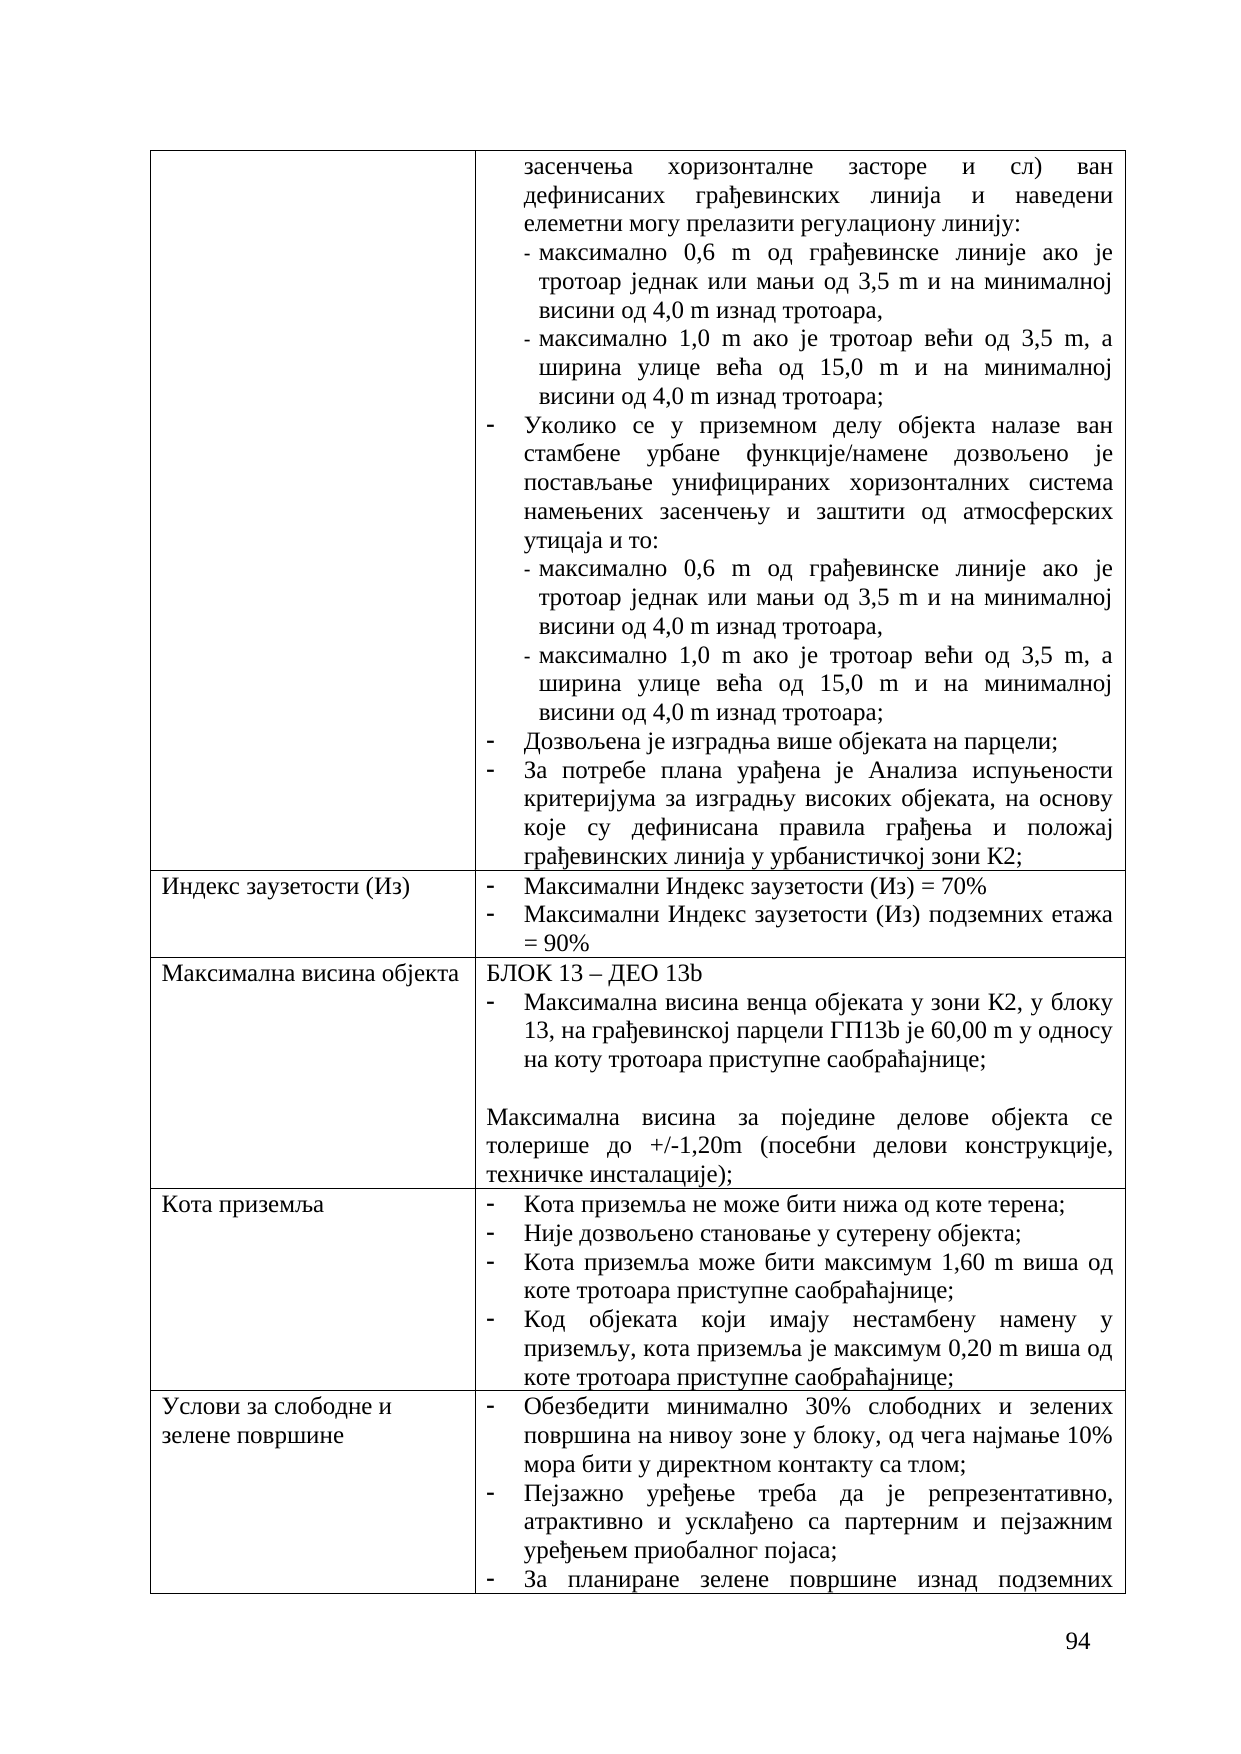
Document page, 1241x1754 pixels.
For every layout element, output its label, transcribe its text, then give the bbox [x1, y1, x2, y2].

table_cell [476, 151, 1125, 870]
table_cell Кота приземља не може бити нижа од коте терена; Није дозвољено становање у сутерену објекта; Кота приземља може бити максимум 1,60 m виша од коте тротоара приступне саобраћајнице; Код објеката који имају нестамбену намену у приземљу, кота приземља је максимум 0,20 m виша од коте тротоара приступне саобраћајнице; [476, 1189, 1125, 1390]
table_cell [151, 151, 475, 870]
table_cell Максимална висина објекта [151, 958, 475, 1188]
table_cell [151, 1391, 475, 1593]
table_cell Максимални Индекс заузетости (Из) = 70% Максимални Индекс заузетости (Из) подземних етажа = 90% [476, 871, 1125, 957]
table_cell Индекс заузетости (Из) [151, 871, 475, 957]
table_cell БЛОК 13 – ДЕО 13b Максимална висина венца објеката у зони К2, у блоку 13, на грађевинској парцели ГП13b је 60,00 m у односу на коту тротоара приступне саобраћајнице; Максимална висина за поједине делове објекта се толерише до +/-1,20m (посебни делови конструкције, техничке инсталације); [476, 958, 1125, 1188]
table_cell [476, 1391, 1125, 1593]
table_cell Кота приземља [151, 1189, 475, 1390]
